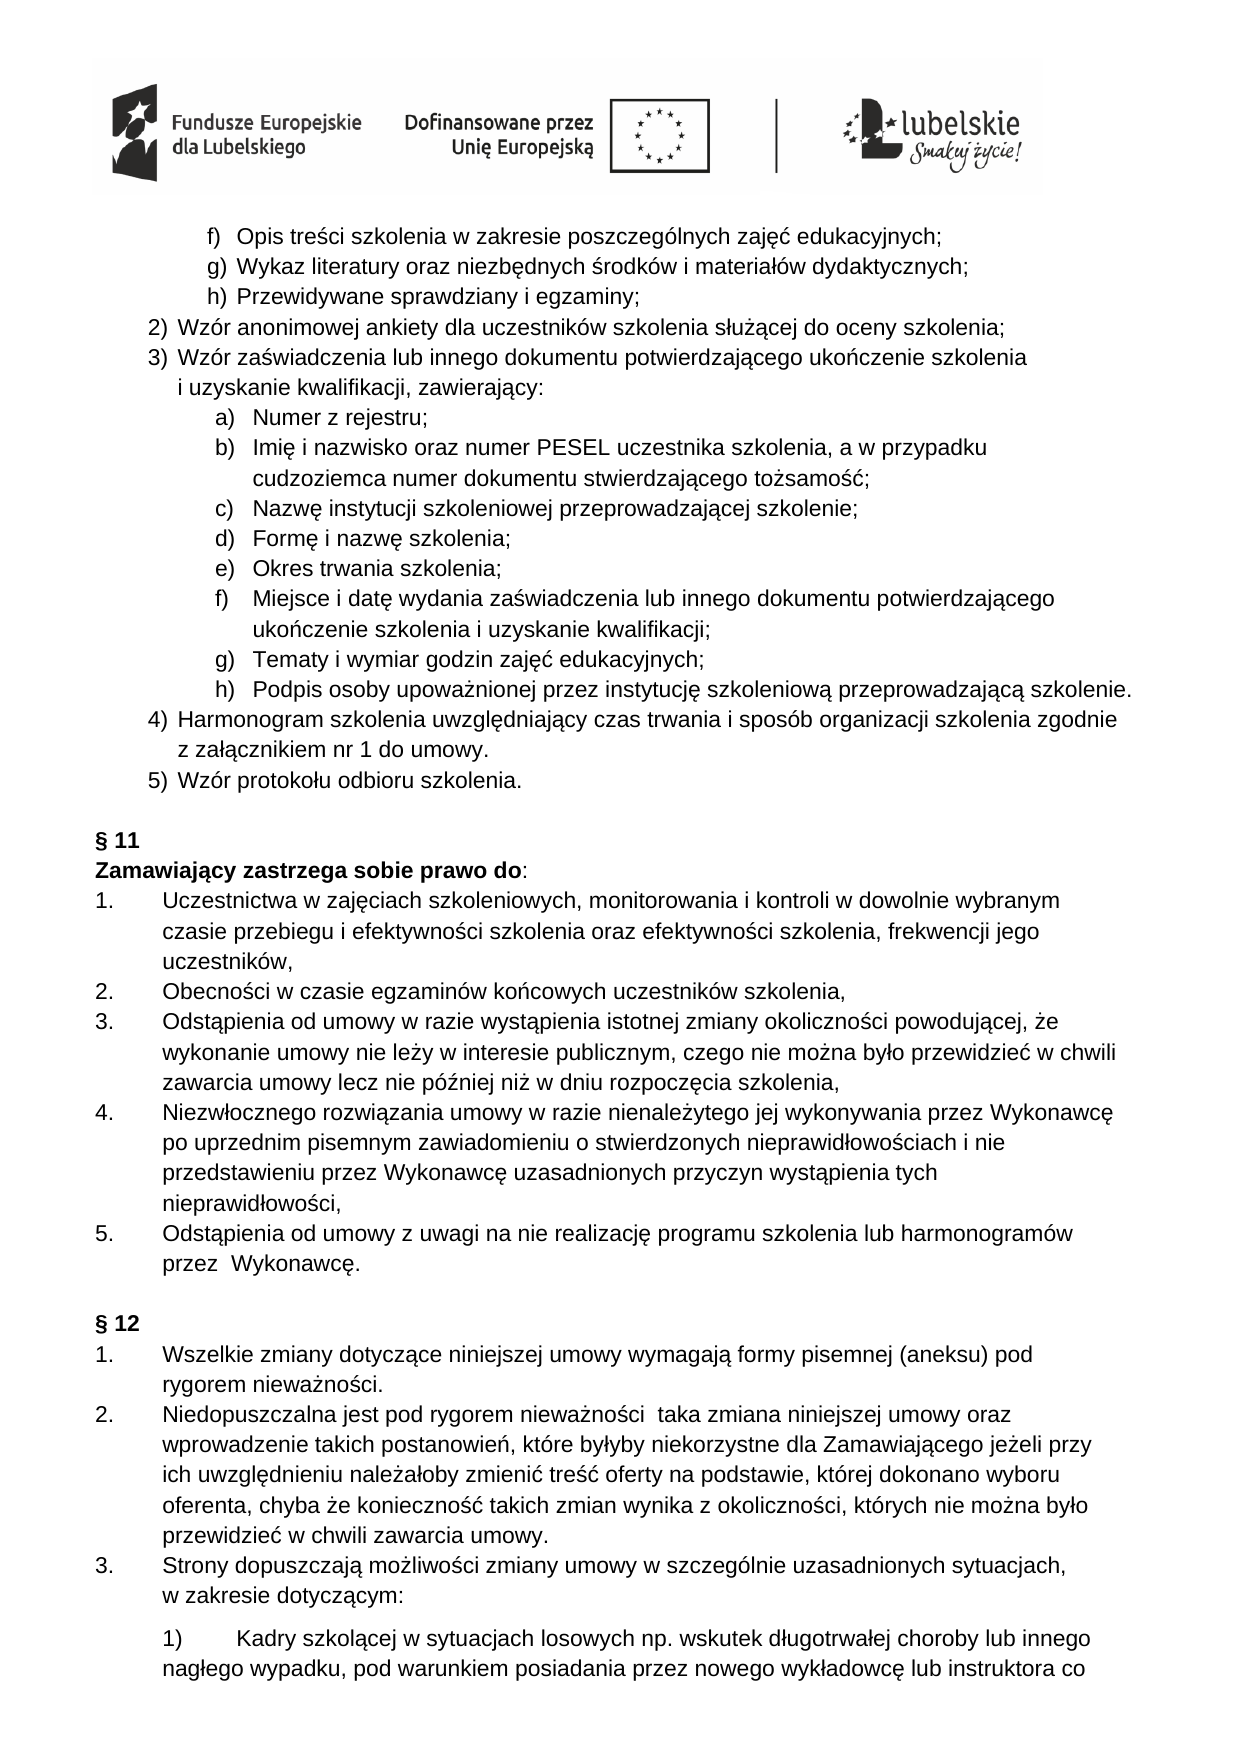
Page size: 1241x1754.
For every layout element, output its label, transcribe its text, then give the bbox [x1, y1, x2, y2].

list Odstąpienia od umowy z uwagi na nie realizację programu szkolenia lub harmonogramów przez Wykonawcę. [95, 1220, 1122, 1276]
list Formę i nazwę szkolenia; [215, 525, 1152, 551]
list Okres trwania szkolenia; [215, 555, 1152, 582]
list Miejsce i datę wydania zaświadczenia lub innego dokumentu potwierdzającego ukończenie szkolenia i uzyskanie kwalifikacji; [215, 585, 1122, 642]
picture [88, 58, 1044, 195]
list Imię i nazwisko oraz numer PESEL uczestnika szkolenia, a w przypadku cudzoziemca numer dokumentu stwierdzającego tożsamość; [215, 434, 1122, 491]
list Opis treści szkolenia w zakresie poszczególnych zajęć edukacyjnych; [207, 223, 1152, 249]
list Wzór zaświadczenia lub innego dokumentu potwierdzającego ukończenie szkolenia i uzyskanie kwalifikacji, zawierający: [148, 344, 1122, 400]
list Obecności w czasie egzaminów końcowych uczestników szkolenia, [95, 978, 1122, 1004]
list Wykaz literatury oraz niezbędnych środków i materiałów dydaktycznych; [207, 253, 1152, 279]
list Strony dopuszczają możliwości zmiany umowy w szczególnie uzasadnionych sytuacjach, w zakresie dotyczącym: [95, 1552, 1122, 1609]
list Niezwłocznego rozwiązania umowy w razie nienależytego jej wykonywania przez Wykonawcę po uprzednim pisemnym zawiadomieniu o stwierdzonych nieprawidłowościach i nie przedstawieniu przez Wykonawcę uzasadnionych przyczyn wystąpienia tych nieprawidłowości, [95, 1099, 1122, 1216]
list Tematy i wymiar godzin zajęć edukacyjnych; [215, 646, 1152, 672]
list Uczestnictwa w zajęciach szkoleniowych, monitorowania i kontroli w dowolnie wybranym czasie przebiegu i efektywności szkolenia oraz efektywności szkolenia, frekwencji jego uczestników, [95, 887, 1122, 974]
list Przewidywane sprawdziany i egzaminy; [207, 283, 1152, 310]
list Harmonogram szkolenia uwzględniający czas trwania i sposób organizacji szkolenia zgodnie z załącznikiem nr 1 do umowy. [148, 706, 1152, 763]
list Podpis osoby upoważnionej przez instytucję szkoleniową przeprowadzającą szkolenie. [215, 676, 1152, 702]
list Niedopuszczalna jest pod rygorem nieważności taka zmiana niniejszej umowy oraz wprowadzenie takich postanowień, które byłyby niekorzystne dla Zamawiającego jeżeli przy ich uwzględnieniu należałoby zmienić treść oferty na podstawie, której dokonano wyboru oferenta, chyba że konieczność takich zmian wynika z okoliczności, których nie można było przewidzieć w chwili zawarcia umowy. [95, 1401, 1122, 1548]
list Wszelkie zmiany dotyczące niniejszej umowy wymagają formy pisemnej (aneksu) pod rygorem nieważności. [95, 1341, 1122, 1397]
list Wzór protokołu odbioru szkolenia. [148, 767, 1152, 793]
text Zamawiający zastrzega sobie prawo do: [95, 857, 1152, 884]
text § 12 [95, 1310, 1152, 1337]
list Wzór anonimowej ankiety dla uczestników szkolenia służącej do oceny szkolenia; [148, 313, 1152, 340]
list Odstąpienia od umowy w razie wystąpienia istotnej zmiany okoliczności powodującej, że wykonanie umowy nie leży w interesie publicznym, czego nie można było przewidzieć w chwili zawarcia umowy lecz nie później niż w dniu rozpoczęcia szkolenia, [95, 1008, 1122, 1095]
text § 11 [95, 827, 1152, 853]
list Nazwę instytucji szkoleniowej przeprowadzającej szkolenie; [215, 495, 1152, 521]
list Numer z rejestru; [215, 404, 1152, 431]
